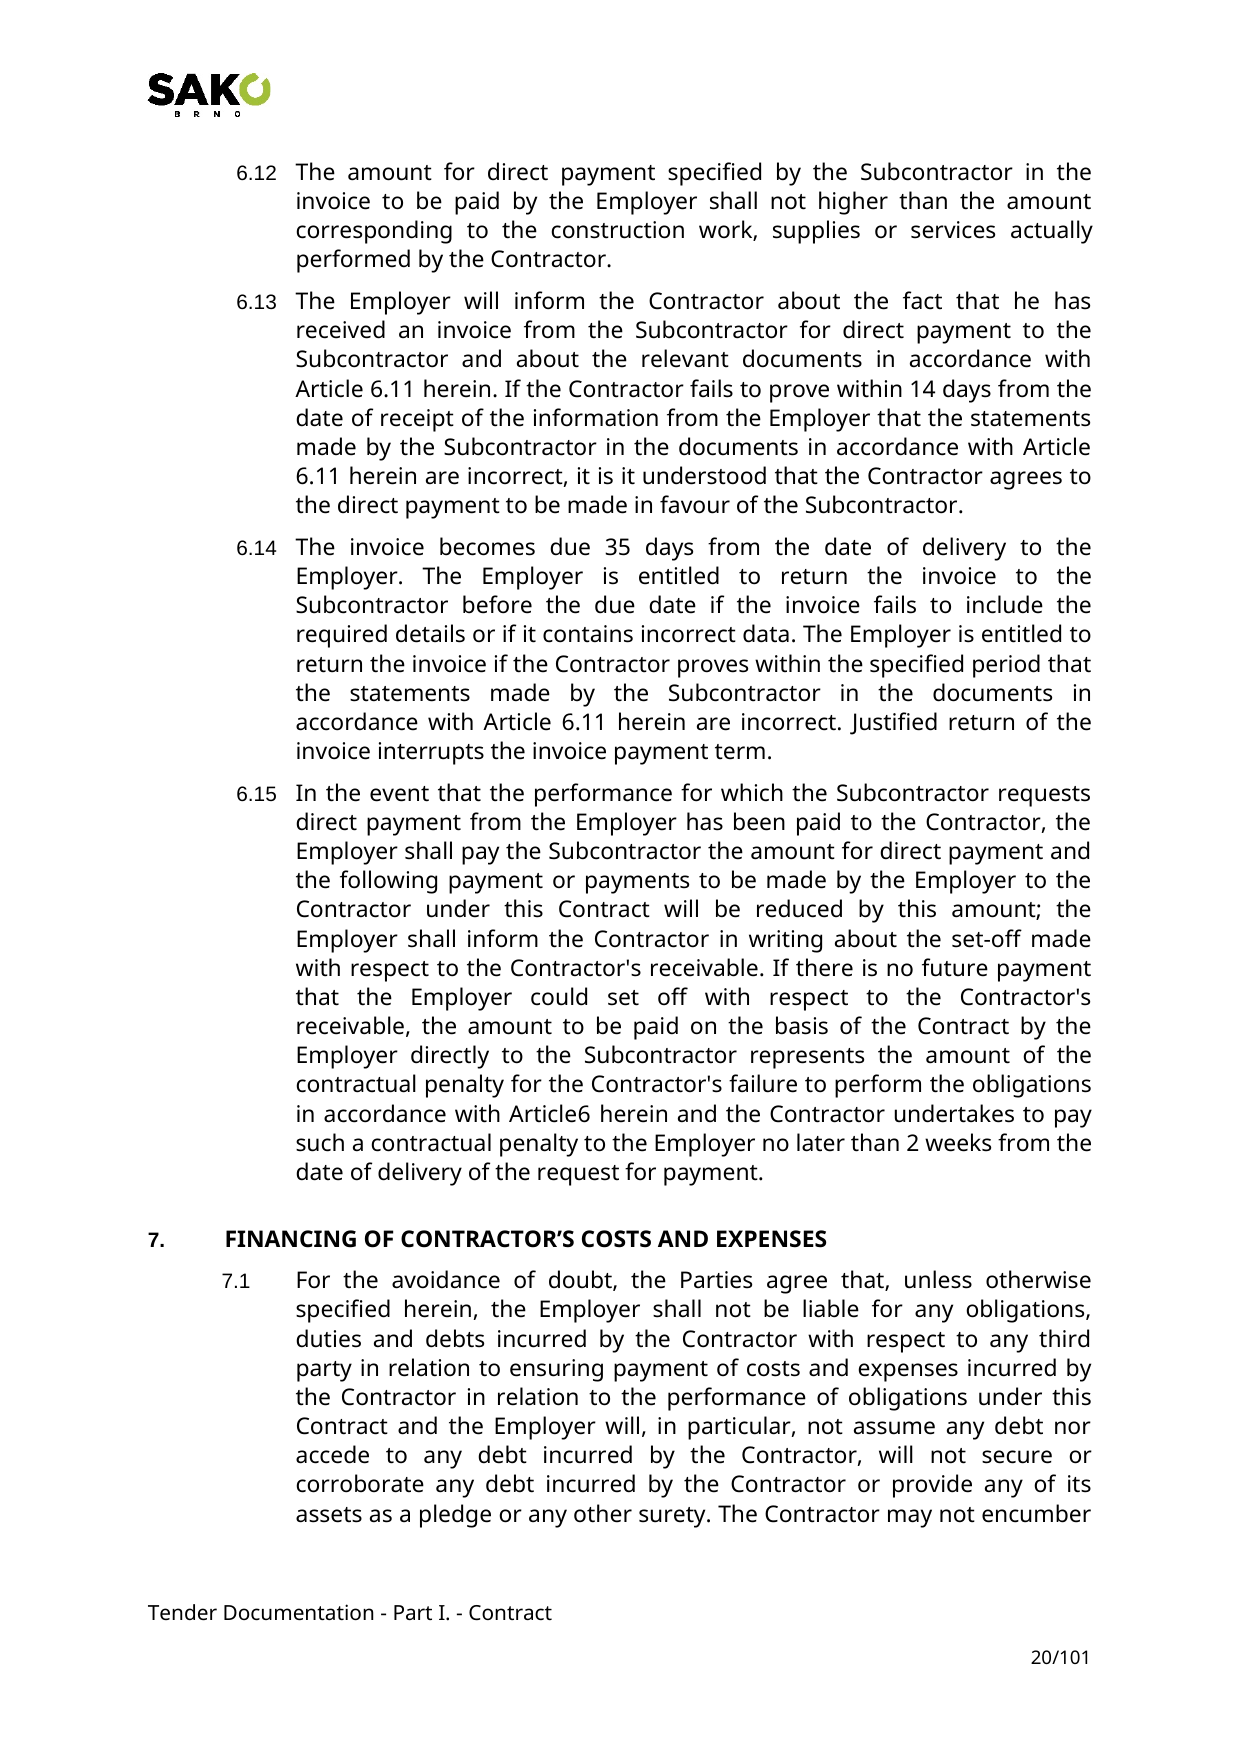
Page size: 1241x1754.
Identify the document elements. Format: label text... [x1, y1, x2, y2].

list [221, 1265, 1093, 1528]
picture [147, 73, 271, 117]
list The invoice becomes due 35 days from the date of delivery to the Employer. The Employer is entitled to return the invoice to the Subcontractor before the due date if the invoice fails to include the required details or if it contains incorrect data. The Employer is entitled to return the invoice if the Contractor proves within the specified period that the statements made by the Subcontractor in the documents in accordance with Article 6.11 herein are incorrect. Justified return of the invoice interrupts the invoice payment term. [236, 532, 1093, 765]
list In the event that the performance for which the Subcontractor requests direct payment from the Employer has been paid to the Contractor, the Employer shall pay the Subcontractor the amount for direct payment and the following payment or payments to be made by the Employer to the Contractor under this Contract will be reduced by this amount; the Employer shall inform the Contractor in writing about the set-off made with respect to the Contractor's receivable. If there is no future payment that the Employer could set off with respect to the Contractor's receivable, the amount to be paid on the basis of the Contract by the Employer directly to the Subcontractor represents the amount of the contractual penalty for the Contractor's failure to perform the obligations in accordance with Article6 herein and the Contractor undertakes to pay such a contractual penalty to the Employer no later than 2 weeks from the date of delivery of the request for payment. [236, 778, 1093, 1186]
list The Employer will inform the Contractor about the fact that he has received an invoice from the Subcontractor for direct payment to the Subcontractor and about the relevant documents in accordance with Article 6.11 herein. If the Contractor fails to prove within 14 days from the date of receipt of the information from the Employer that the statements made by the Subcontractor in the documents in accordance with Article 6.11 herein are incorrect, it is it understood that the Contractor agrees to the direct payment to be made in favour of the Subcontractor. [236, 286, 1093, 519]
list FINANCING OF CONTRACTOR’S COSTS AND EXPENSES [148, 1224, 1093, 1253]
list The amount for direct payment specified by the Subcontractor in the invoice to be paid by the Employer shall not higher than the amount corresponding to the construction work, supplies or services actually performed by the Contractor. [236, 157, 1093, 274]
